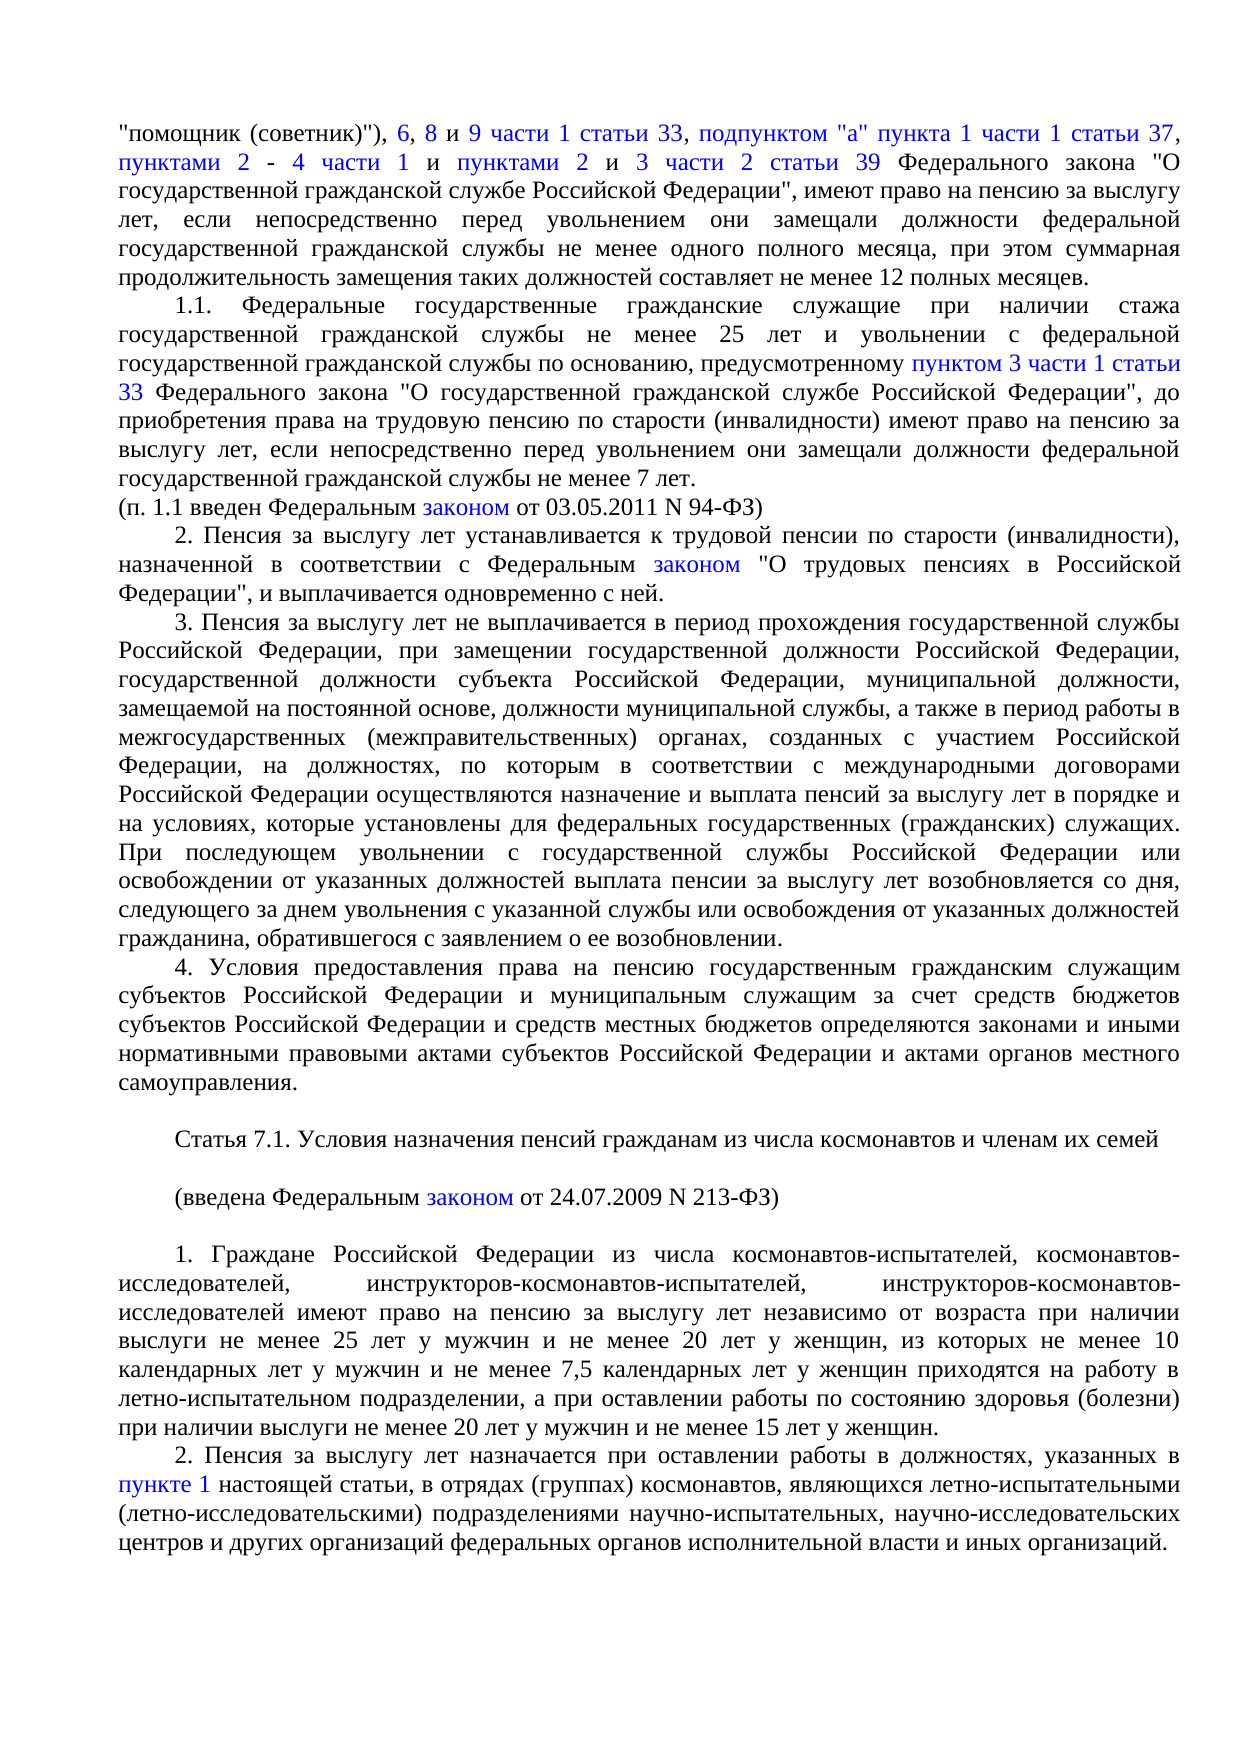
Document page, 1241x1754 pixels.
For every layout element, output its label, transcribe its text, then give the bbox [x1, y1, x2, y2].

text 2. Пенсия за выслугу лет назначается при оставлении работы в должностях, указанных в пункте 1 настоящей статьи, в отрядах (группах) космонавтов, являющихся летно-испытательными (летно-исследовательскими) подразделениями научно-испытательных, научно-исследовательских центров и других организаций федеральных органов исполнительной власти и иных организаций. [118, 1441, 1181, 1556]
text 2. Пенсия за выслугу лет устанавливается к трудовой пенсии по старости (инвалидности), назначенной в соответствии с Федеральным законом "О трудовых пенсиях в Российской Федерации", и выплачивается одновременно с ней. [118, 521, 1181, 607]
text (п. 1.1 введен Федеральным законом от 03.05.2011 N 94-ФЗ) [118, 492, 1181, 521]
text (введена Федеральным законом от 24.07.2009 N 213-ФЗ) [118, 1182, 1181, 1211]
text 1. Граждане Российской Федерации из числа космонавтов-испытателей, космонавтов-исследователей, инструкторов-космонавтов-испытателей, инструкторов-космонавтов-исследователей имеют право на пенсию за выслугу лет независимо от возраста при наличии выслуги не менее 25 лет у мужчин и не менее 20 лет у женщин, из которых не менее 10 календарных лет у мужчин и не менее 7,5 календарных лет у женщин приходятся на работу в летно-испытательном подразделении, а при оставлении работы по состоянию здоровья (болезни) при наличии выслуги не менее 20 лет у мужчин и не менее 15 лет у женщин. [118, 1239, 1181, 1441]
text 3. Пенсия за выслугу лет не выплачивается в период прохождения государственной службы Российской Федерации, при замещении государственной должности Российской Федерации, государственной должности субъекта Российской Федерации, муниципальной должности, замещаемой на постоянной основе, должности муниципальной службы, а также в период работы в межгосударственных (межправительственных) органах, созданных с участием Российской Федерации, на должностях, по которым в соответствии с международными договорами Российской Федерации осуществляются назначение и выплата пенсий за выслугу лет в порядке и на условиях, которые установлены для федеральных государственных (гражданских) служащих. При последующем увольнении с государственной службы Российской Федерации или освобождении от указанных должностей выплата пенсии за выслугу лет возобновляется со дня, следующего за днем увольнения с указанной службы или освобождения от указанных должностей гражданина, обратившегося с заявлением о ее возобновлении. [118, 607, 1181, 952]
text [118, 118, 1181, 291]
text Статья 7.1. Условия назначения пенсий гражданам из числа космонавтов и членам их семей [118, 1124, 1181, 1153]
text 1.1. Федеральные государственные гражданские служащие при наличии стажа государственной гражданской службы не менее 25 лет и увольнении с федеральной государственной гражданской службы по основанию, предусмотренному пунктом 3 части 1 статьи 33 Федерального закона "О государственной гражданской службе Российской Федерации", до приобретения права на трудовую пенсию по старости (инвалидности) имеют право на пенсию за выслугу лет, если непосредственно перед увольнением они замещали должности федеральной государственной гражданской службы не менее 7 лет. [118, 291, 1181, 492]
text 4. Условия предоставления права на пенсию государственным гражданским служащим субъектов Российской Федерации и муниципальным служащим за счет средств бюджетов субъектов Российской Федерации и средств местных бюджетов определяются законами и иными нормативными правовыми актами субъектов Российской Федерации и актами органов местного самоуправления. [118, 952, 1181, 1096]
